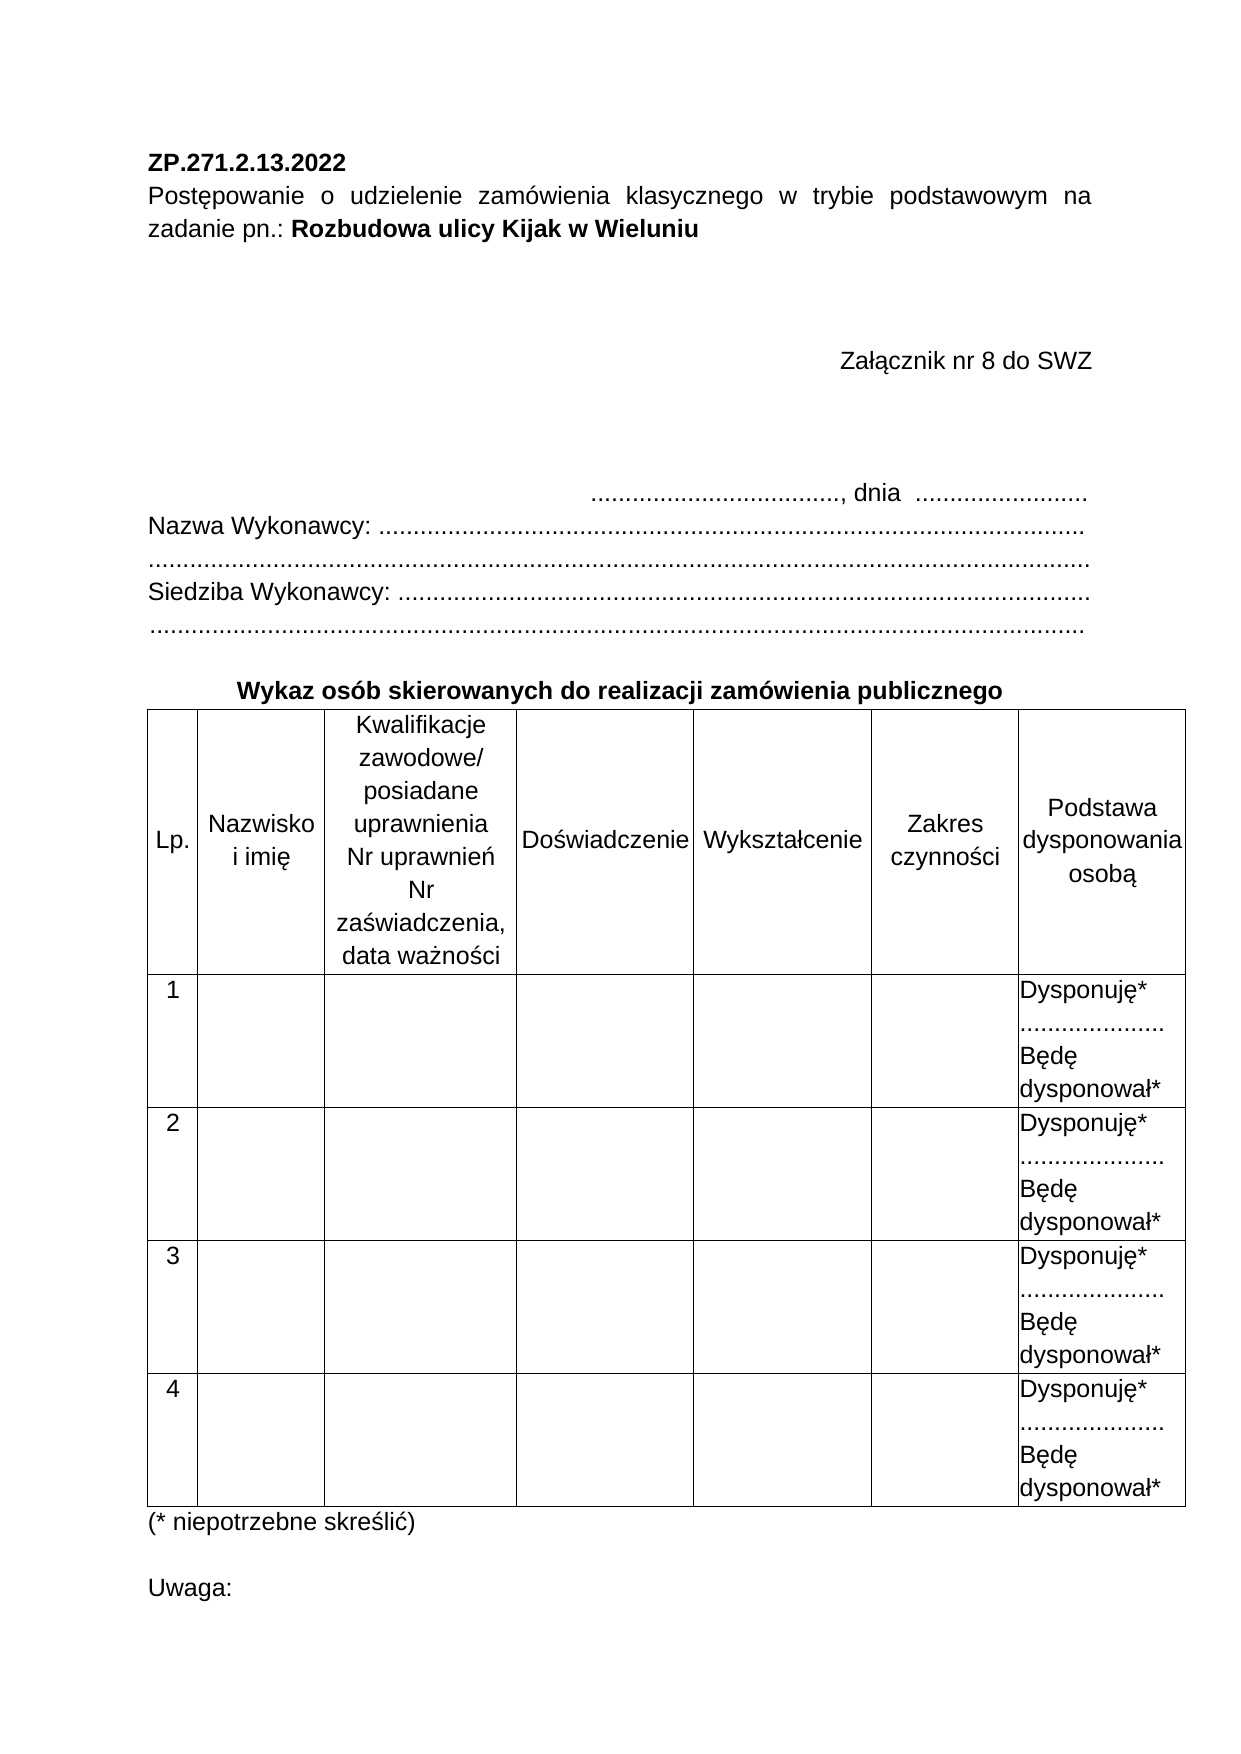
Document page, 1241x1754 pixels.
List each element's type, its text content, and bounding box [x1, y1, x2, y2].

table_cell [517, 1108, 693, 1240]
table_cell [198, 1241, 324, 1373]
table_cell [872, 1374, 1018, 1506]
table_cell Dysponuję* ..................... Będę dysponował* [1019, 975, 1185, 1107]
table_cell [325, 975, 516, 1107]
table_cell [198, 1108, 324, 1240]
table_cell [198, 1374, 324, 1506]
table_header Podstawa dysponowania osobą [1019, 710, 1185, 974]
table_cell [325, 1108, 516, 1240]
table_header Zakres czynności [872, 710, 1018, 974]
table_header Kwalifikacje zawodowe/ posiadane uprawnienia Nr uprawnień Nr zaświadczenia, data ważności [325, 710, 516, 974]
text Uwaga: [148, 1573, 1093, 1602]
table_cell 3 [148, 1241, 197, 1373]
table_header Doświadczenie [517, 710, 693, 974]
table_cell 4 [148, 1374, 197, 1506]
table_cell 2 [148, 1108, 197, 1240]
table_header Nazwisko i imię [198, 710, 324, 974]
text Wykaz osób skierowanych do realizacji zamówienia publicznego [148, 676, 1093, 705]
text ZP.271.2.13.2022 [148, 148, 1093, 176]
table_cell [872, 1108, 1018, 1240]
text (* niepotrzebne skreślić) [148, 1507, 1093, 1536]
text ....................................................................................................................................... [149, 610, 1093, 639]
text Nazwa Wykonawcy: ...................................................................................................... [148, 511, 1093, 539]
table_cell 1 [148, 975, 197, 1107]
table_cell Dysponuję* ..................... Będę dysponował* [1019, 1241, 1185, 1373]
text Załącznik nr 8 do SWZ [148, 346, 1093, 374]
text Siedziba Wykonawcy: .................................................................................................... [148, 577, 1093, 606]
table_cell [694, 1374, 871, 1506]
table_cell [872, 1241, 1018, 1373]
table_cell Dysponuję* ..................... Będę dysponował* [1019, 1108, 1185, 1240]
table_cell [517, 975, 693, 1107]
table_cell [694, 1108, 871, 1240]
text ...................................., dnia ......................... [148, 478, 1093, 507]
text Postępowanie o udzielenie zamówienia klasycznego w trybie podstawowym na zadanie pn.: Rozbudowa ulicy Kijak w Wieluniu [148, 181, 1093, 242]
table_cell [517, 1374, 693, 1506]
table_header Lp. [148, 710, 197, 974]
table_cell [325, 1374, 516, 1506]
table_cell [517, 1241, 693, 1373]
table_cell [872, 975, 1018, 1107]
table_cell [694, 975, 871, 1107]
table_cell Dysponuję* ..................... Będę dysponował* [1019, 1374, 1185, 1506]
table_header Wykształcenie [694, 710, 871, 974]
text ........................................................................................................................................ [148, 544, 1093, 573]
table_cell [325, 1241, 516, 1373]
table_cell [694, 1241, 871, 1373]
table_cell [198, 975, 324, 1107]
